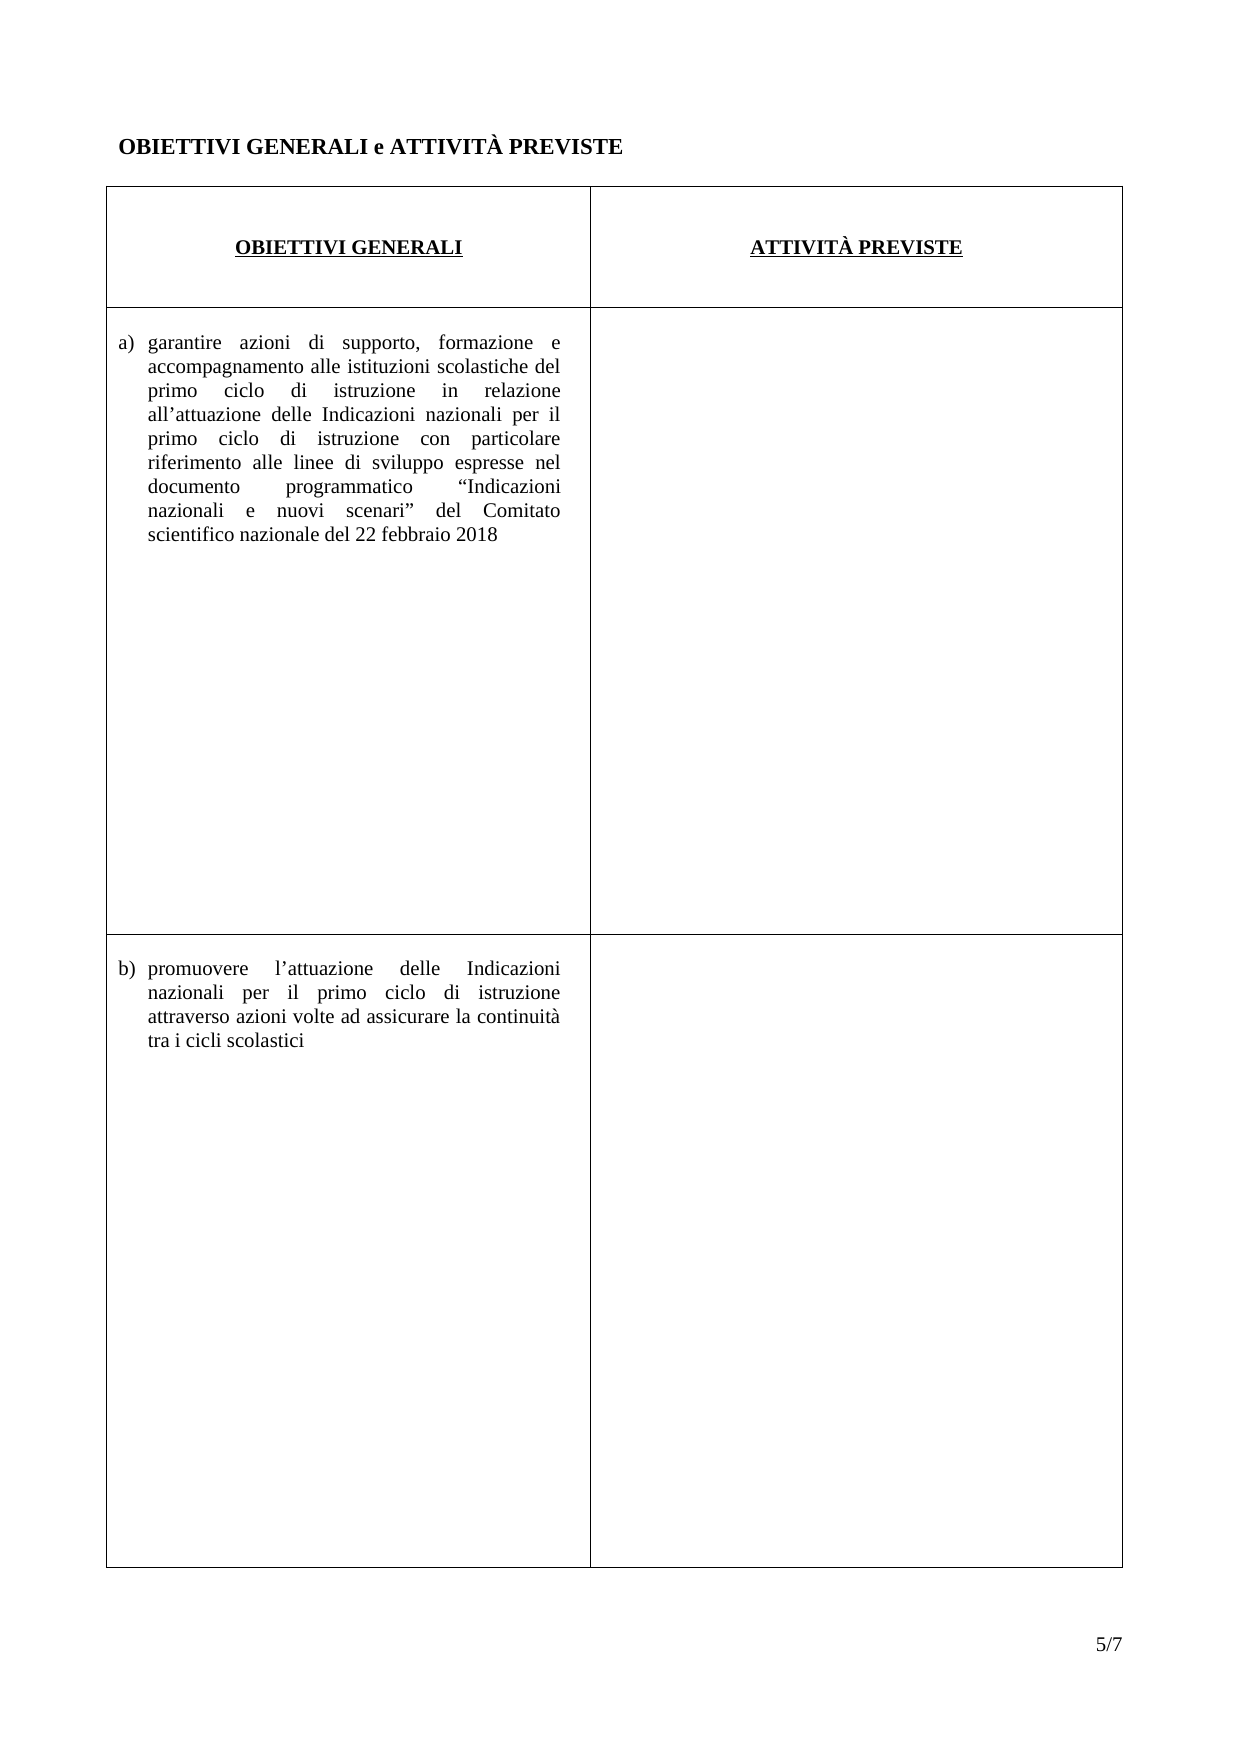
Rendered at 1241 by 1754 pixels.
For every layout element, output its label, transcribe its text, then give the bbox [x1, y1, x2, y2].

table_header OBIETTIVI GENERALI [107, 187, 590, 307]
table_cell garantire azioni di supporto, formazione e accompagnamento alle istituzioni scolastiche del primo ciclo di istruzione in relazione all’attuazione delle Indicazioni nazionali per il primo ciclo di istruzione con particolare riferimento alle linee di sviluppo espresse nel documento programmatico “Indicazioni nazionali e nuovi scenari” del Comitato scientifico nazionale del 22 febbraio 2018 [107, 308, 590, 934]
table_cell [591, 308, 1122, 934]
table_cell [591, 935, 1122, 1567]
text OBIETTIVI GENERALI e ATTIVITÀ PREVISTE [118, 133, 1122, 159]
table_header ATTIVITÀ PREVISTE [591, 187, 1122, 307]
table_cell promuovere l’attuazione delle Indicazioni nazionali per il primo ciclo di istruzione attraverso azioni volte ad assicurare la continuità tra i cicli scolastici [107, 935, 590, 1567]
